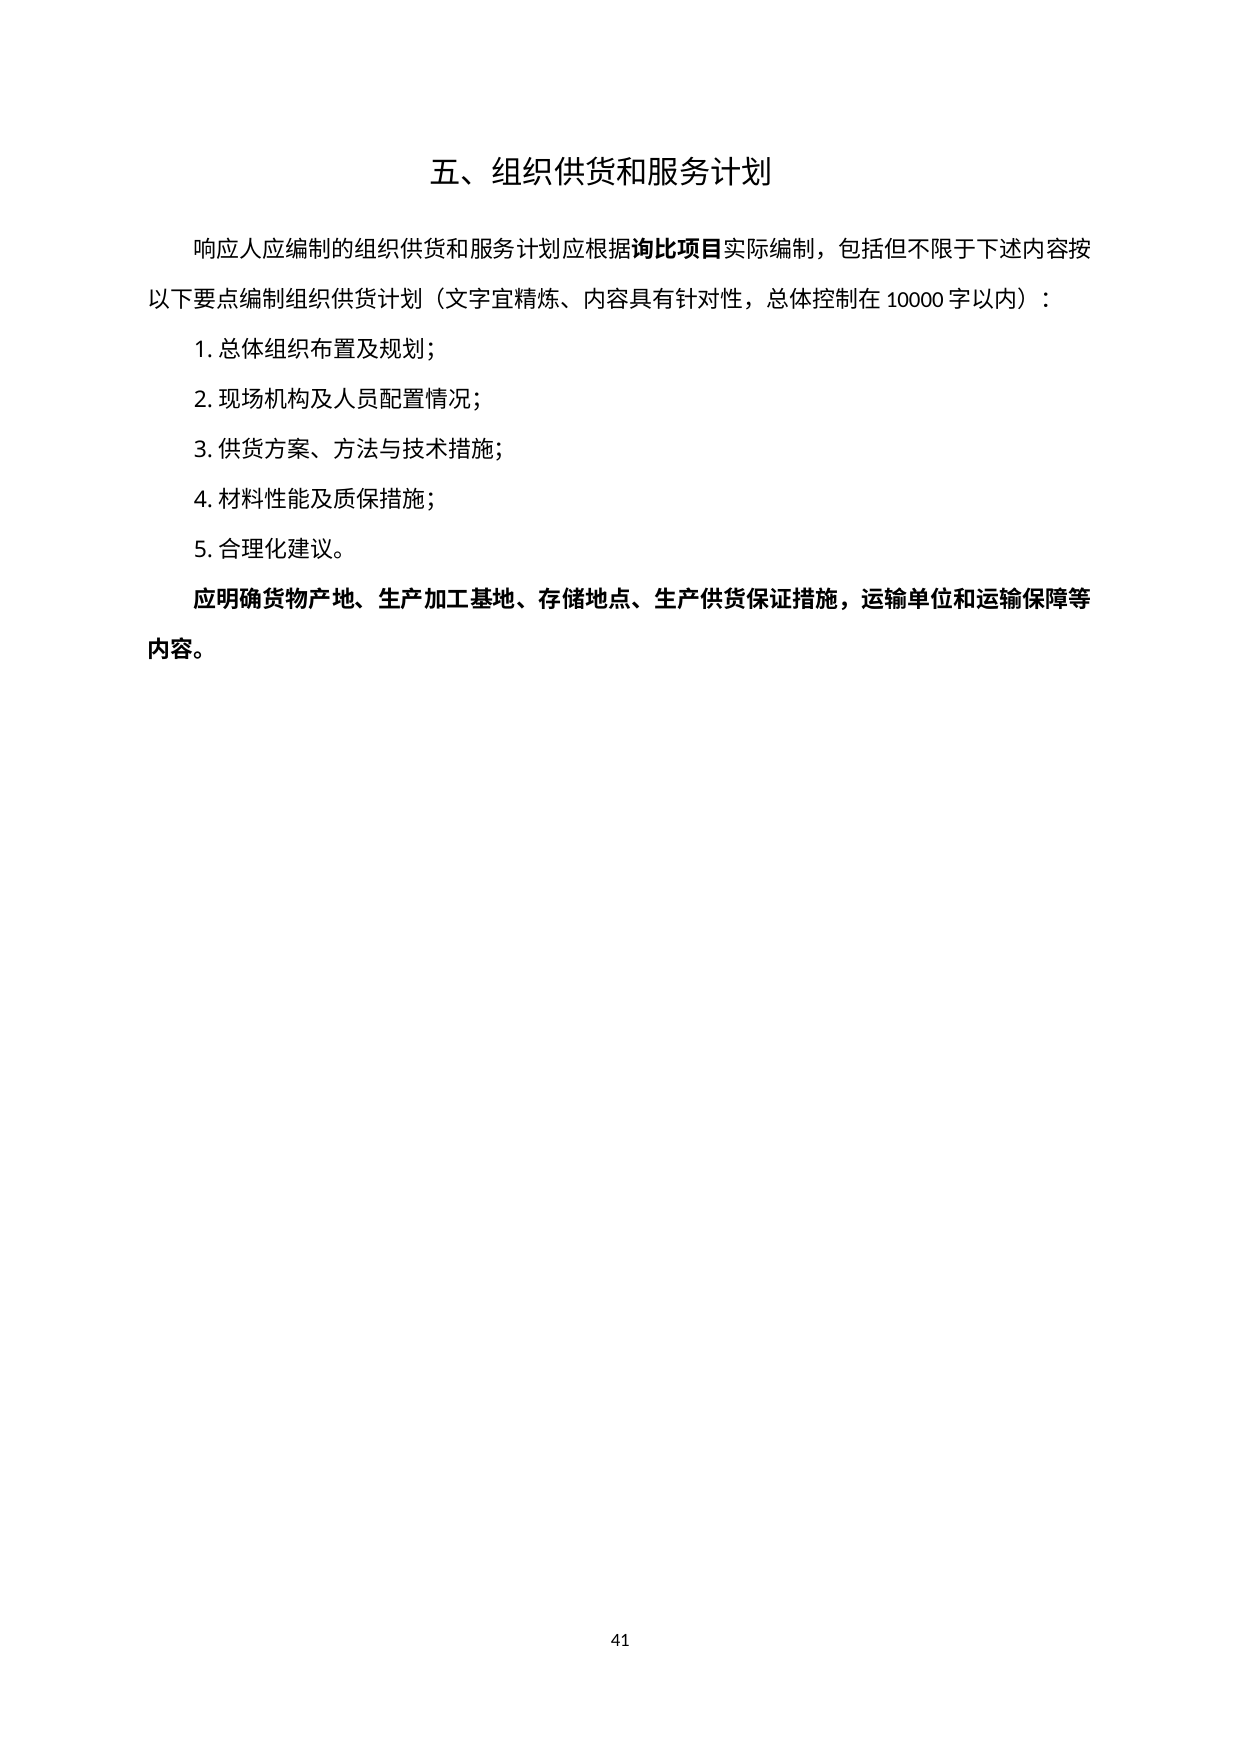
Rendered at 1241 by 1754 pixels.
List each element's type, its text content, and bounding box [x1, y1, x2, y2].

text 3. 供货方案、方法与技术措施； [148, 431, 1092, 464]
list 2. 现场机构及人员配置情况； [148, 381, 1092, 414]
text 响应人应编制的组织供货和服务计划应根据询比项目实际编制，包括但不限于下述内容按以下要点编制组织供货计划（文字宜精炼、内容具有针对性，总体控制在10000字以内）： [148, 231, 1092, 314]
text 4. 材料性能及质保措施； [148, 481, 1092, 514]
list 总体组织布置及规划； [148, 331, 1092, 364]
text 5. 合理化建议。 [148, 531, 1092, 564]
list 五、组织供货和服务计划 [148, 148, 1092, 193]
text 应明确货物产地、生产加工基地、存储地点、生产供货保证措施，运输单位和运输保障等内容。 [148, 581, 1092, 664]
